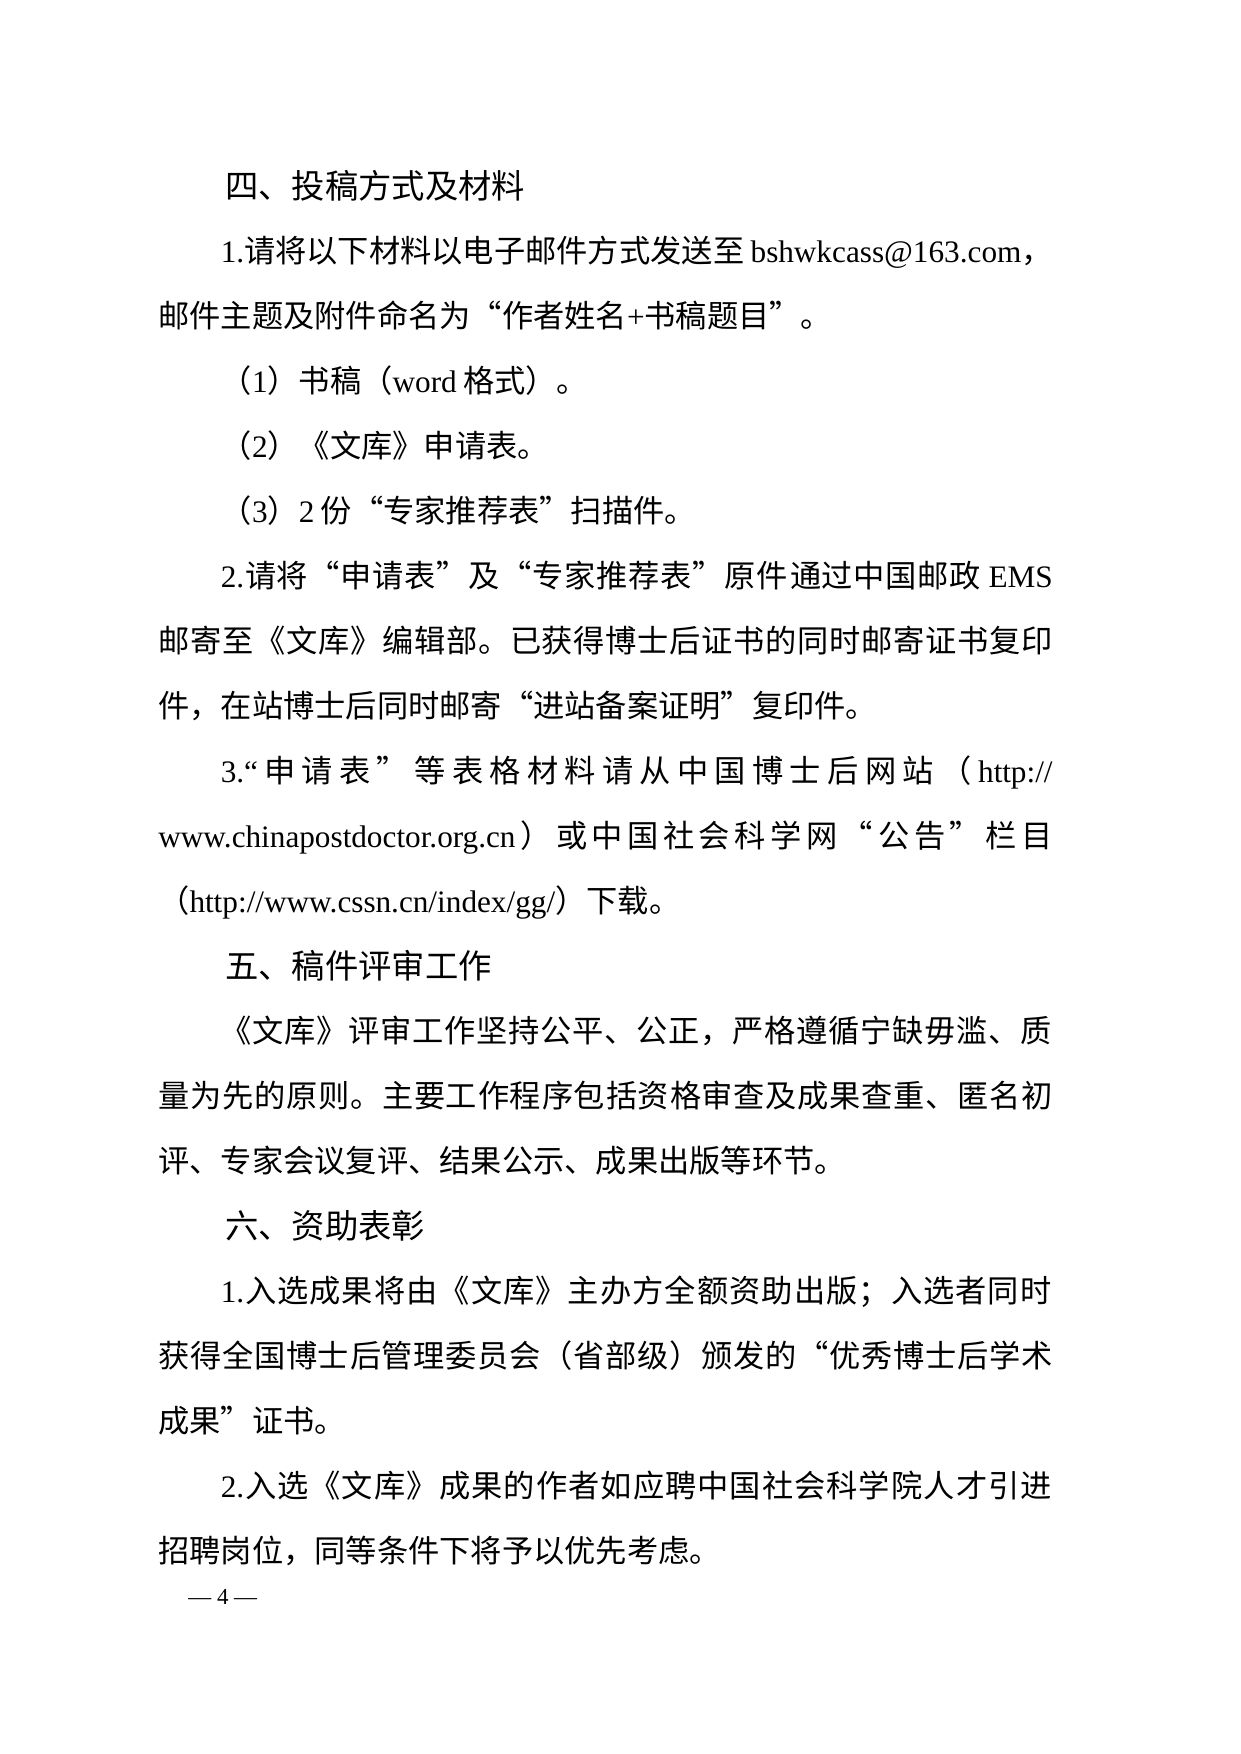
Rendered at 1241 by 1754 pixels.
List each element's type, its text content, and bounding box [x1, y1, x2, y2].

text （1）书稿（word格式）。 [158, 347, 1053, 412]
text 六、资助表彰 [158, 1192, 1053, 1257]
text 1.入选成果将由《文库》主办方全额资助出版；入选者同时获得全国博士后管理委员会（省部级）颁发的“优秀博士后学术成果”证书。 [158, 1257, 1053, 1452]
text 2.入选《文库》成果的作者如应聘中国社会科学院人才引进招聘岗位，同等条件下将予以优先考虑。 [158, 1452, 1053, 1582]
text 四、投稿方式及材料 [158, 152, 1053, 217]
text 五、稿件评审工作 [158, 932, 1053, 997]
text （3）2份“专家推荐表”扫描件。 [158, 477, 1053, 542]
text （2）《文库》申请表。 [158, 412, 1053, 477]
text 3.“申请表”等表格材料请从中国博士后网站（http://www.chinapostdoctor.org.cn）或中国社会科学网“公告”栏目（http://www.cssn.cn/index/gg/）下载。 [158, 737, 1053, 932]
text 1.请将以下材料以电子邮件方式发送至bshwkcass@163.com，邮件主题及附件命名为“作者姓名+书稿题目”。 [158, 217, 1053, 347]
text 《文库》评审工作坚持公平、公正，严格遵循宁缺毋滥、质量为先的原则。主要工作程序包括资格审查及成果查重、匿名初评、专家会议复评、结果公示、成果出版等环节。 [158, 997, 1053, 1192]
text 2.请将“申请表”及“专家推荐表”原件通过中国邮政EMS邮寄至《文库》编辑部。已获得博士后证书的同时邮寄证书复印件，在站博士后同时邮寄“进站备案证明”复印件。 [158, 542, 1053, 737]
